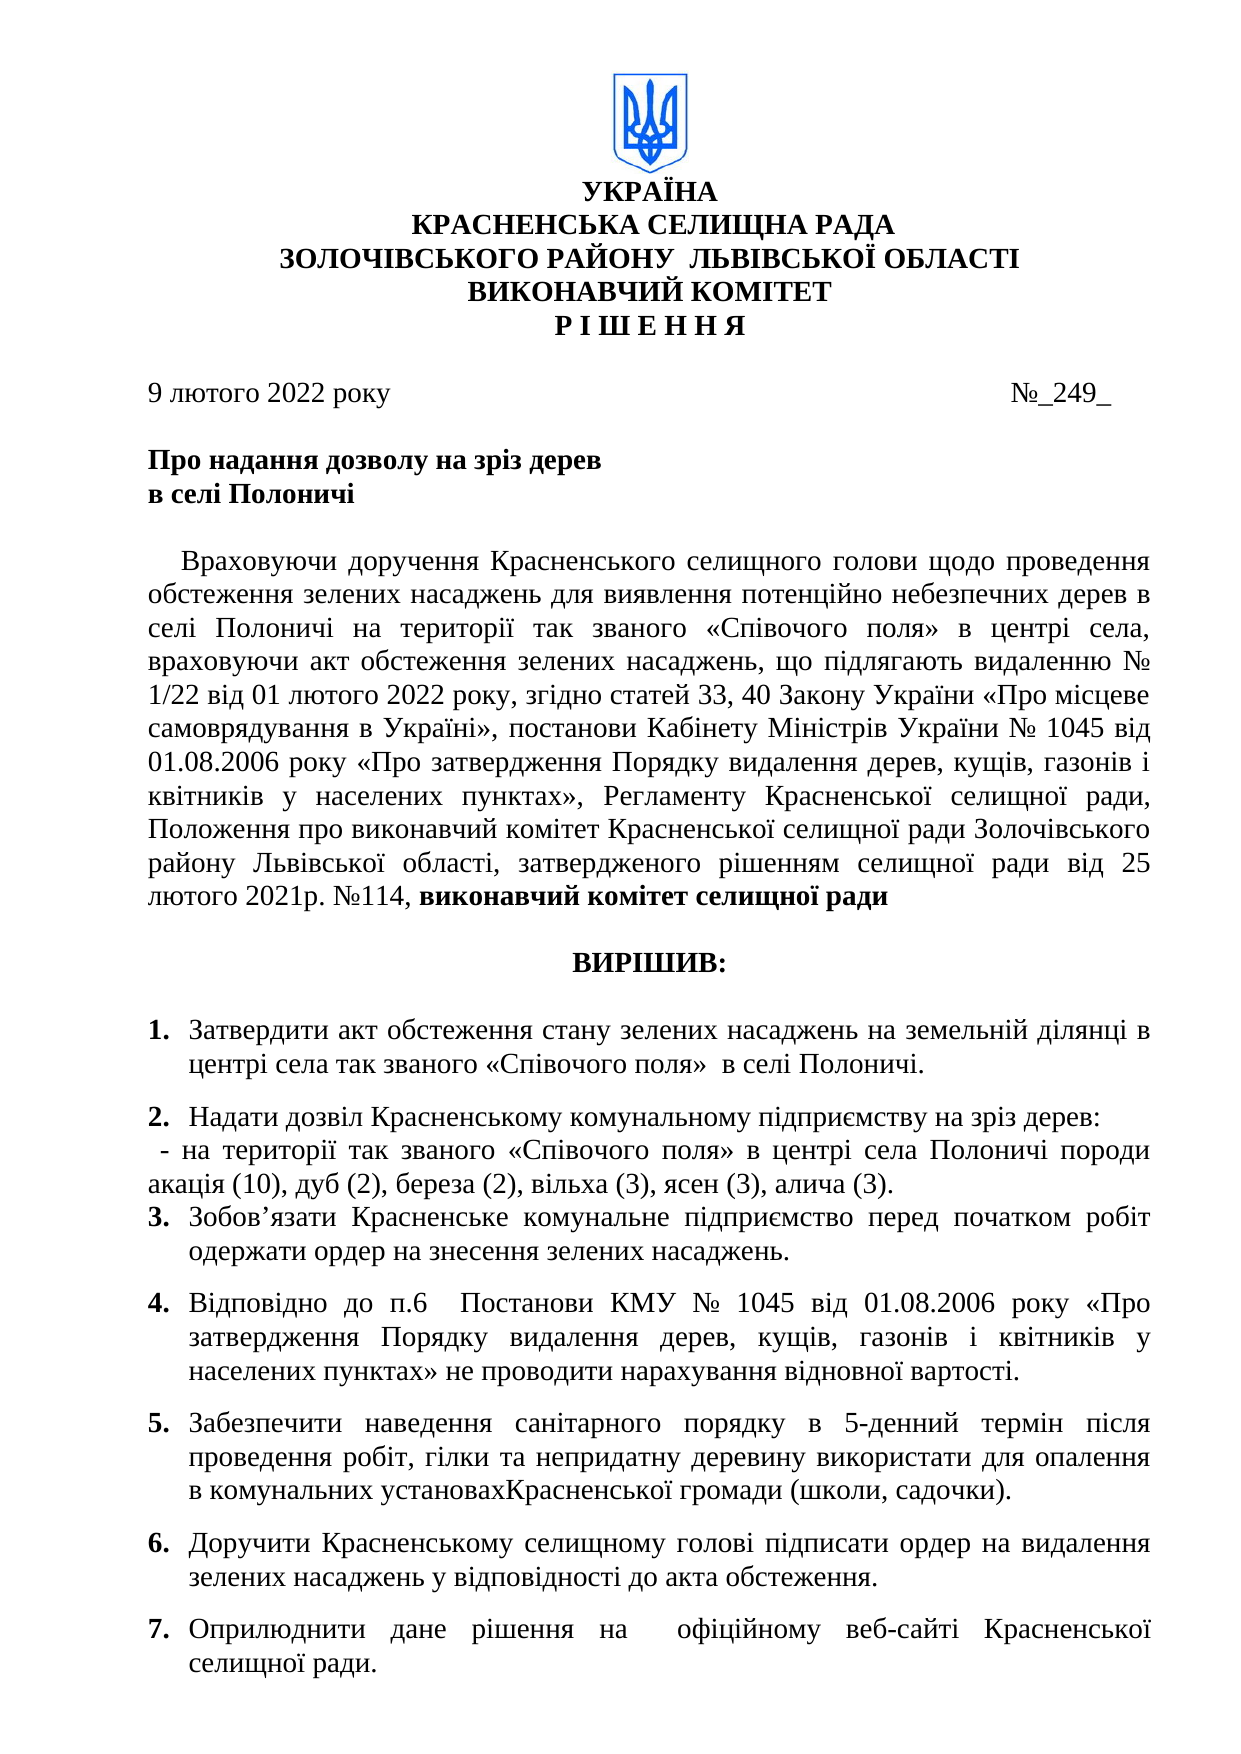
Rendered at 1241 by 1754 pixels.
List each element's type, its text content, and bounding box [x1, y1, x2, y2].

picture [610, 70, 689, 174]
text в селі Полоничі [148, 476, 1152, 509]
text КРАСНЕНСЬКА СЕЛИЩНА РАДА [148, 207, 1152, 241]
text ВИРІШИВ: [148, 945, 1152, 979]
text - на території так званого «Співочого поля» в центрі села Полоничі породи акація (10), дуб (2), береза (2), вільха (3), ясен (3), алича (3). [148, 1132, 1152, 1199]
text Враховуючи доручення Красненського селищного голови щодо проведення обстеження зелених насаджень для виявлення потенційно небезпечних дерев в селі Полоничі на території так званого «Співочого поля» в центрі села, враховуючи акт обстеження зелених насаджень, що підлягають видаленню № 1/22 від 01 лютого 2022 року, згідно статей 33, 40 Закону України «Про місцеве самоврядування в Україні», постанови Кабінету Міністрів України № 1045 від 01.08.2006 року «Про затвердження Порядку видалення дерев, кущів, газонів і квітників у населених пунктах», Регламенту Красненської селищної ради, Положення про виконавчий комітет Красненської селищної ради Золочівського району Львівської області, затвердженого рішенням селищної ради від 25 лютого 2021р. №114, виконавчий комітет селищної ради [148, 543, 1152, 912]
text 9 лютого 2022 року №_249_ [148, 375, 1152, 409]
list Надати дозвіл Красненському комунальному підприємству на зріз дерев: [148, 1099, 1152, 1132]
text Про надання дозволу на зріз дерев [148, 442, 1152, 476]
list Оприлюднити дане рішення на офіційному веб-сайті Красненської селищної ради. [148, 1611, 1152, 1678]
text ВИКОНАВЧИЙ КОМІТЕТ [148, 274, 1152, 308]
list Зобов’язати Красненське комунальне підприємство перед початком робіт одержати ордер на знесення зелених насаджень. [148, 1199, 1152, 1266]
list Відповідно до п.6 Постанови КМУ № 1045 від 01.08.2006 року «Про затвердження Порядку видалення дерев, кущів, газонів і квітників у населених пунктах» не проводити нарахування відновної вартості. [148, 1286, 1152, 1386]
list Доручити Красненському селищному голові підписати ордер на видалення зелених насаджень у відповідності до акта обстеження. [148, 1525, 1152, 1592]
list Затвердити акт обстеження стану зелених насаджень на земельній ділянці в центрі села так званого «Співочого поля» в селі Полоничі. [148, 1012, 1152, 1079]
text ЗОЛОЧІВСЬКОГО РАЙОНУ ЛЬВІВСЬКОЇ ОБЛАСТІ [148, 241, 1152, 274]
text Україна [148, 174, 1152, 207]
list Забезпечити наведення санітарного порядку в 5-денний термін після проведення робіт, гілки та непридатну деревину використати для опалення в комунальних установахКрасненської громади (школи, садочки). [148, 1405, 1152, 1506]
text Р І Ш Е Н Н Я [148, 308, 1152, 342]
